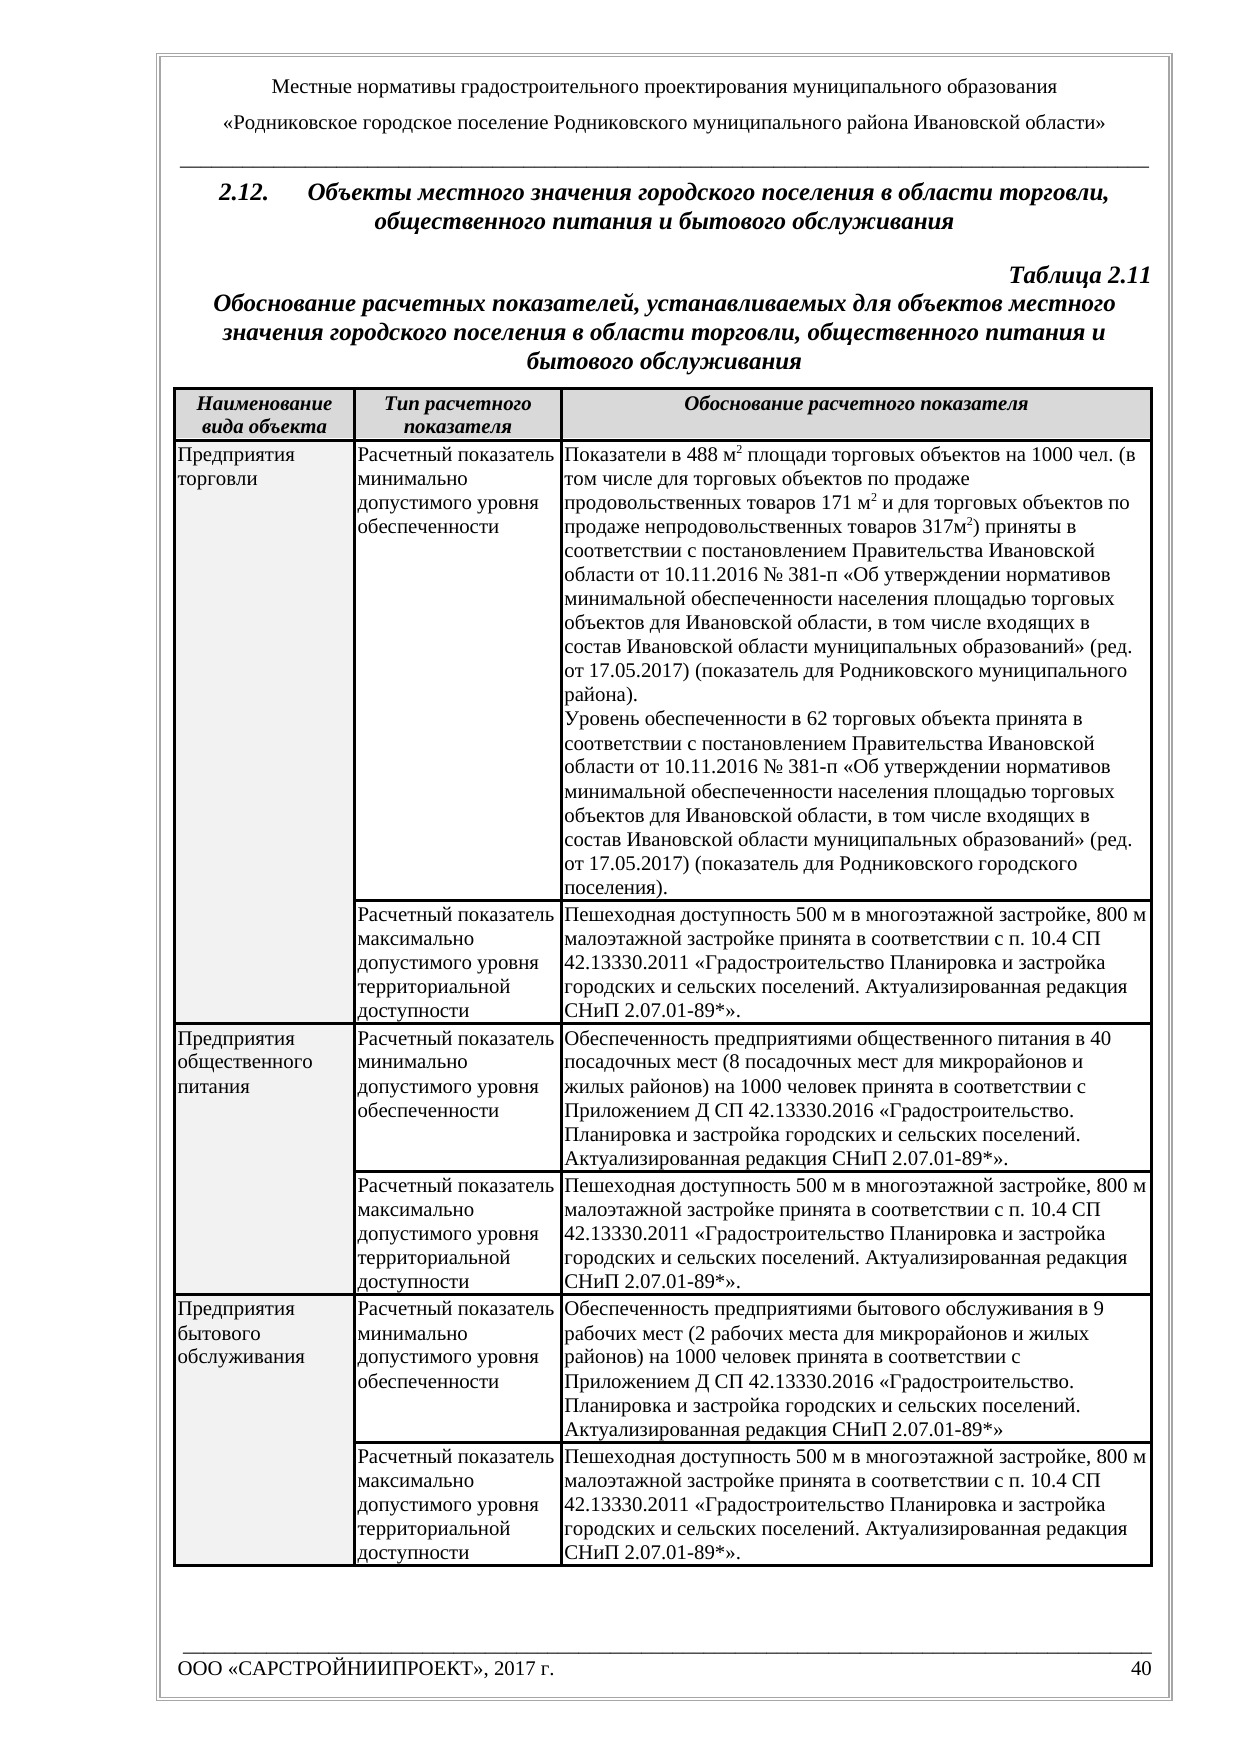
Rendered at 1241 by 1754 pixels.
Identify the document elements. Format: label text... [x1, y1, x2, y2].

table_cell Пешеходная доступность 500 м в многоэтажной застройке, 800 м малоэтажной застройке принята в соответствии с п. 10.4 СП 42.13330.2011 «Градостроительство Планировка и застройка городских и сельских поселений. Актуализированная редакция СНиП 2.07.01-89*». [563, 902, 1150, 1022]
table_cell Обеспеченность предприятиями бытового обслуживания в 9 рабочих мест (2 рабочих места для микрорайонов и жилых районов) на 1000 человек принята в соответствии с Приложением Д СП 42.13330.2016 «Градостроительство. Планировка и застройка городских и сельских поселений. Актуализированная редакция СНиП 2.07.01-89*» [563, 1296, 1150, 1441]
table_cell Расчетный показатель минимально допустимого уровня обеспеченности [356, 1296, 560, 1441]
subtitle Объекты местного значения городского поселения в области торговли, общественного питания и бытового обслуживания [177, 177, 1152, 235]
table_cell Расчетный показатель максимально допустимого уровня территориальной доступности [356, 1444, 560, 1564]
table_cell Предприятия бытового обслуживания [176, 1296, 353, 1564]
table_cell Расчетный показатель максимально допустимого уровня территориальной доступности [356, 902, 560, 1022]
table_header Наименование вида объекта [176, 390, 353, 438]
table_cell Предприятия торговли [176, 442, 353, 1022]
table_cell Пешеходная доступность 500 м в многоэтажной застройке, 800 м малоэтажной застройке принята в соответствии с п. 10.4 СП 42.13330.2011 «Градостроительство Планировка и застройка городских и сельских поселений. Актуализированная редакция СНиП 2.07.01-89*». [563, 1444, 1150, 1564]
text Обоснование расчетных показателей, устанавливаемых для объектов местного значения городского поселения в области торговли, общественного питания и бытового обслуживания [177, 288, 1152, 375]
table_cell Предприятия общественного питания [176, 1025, 353, 1293]
table_cell Расчетный показатель минимально допустимого уровня обеспеченности [356, 1025, 560, 1170]
table_header Тип расчетного показателя [356, 390, 560, 438]
table_cell Пешеходная доступность 500 м в многоэтажной застройке, 800 м малоэтажной застройке принята в соответствии с п. 10.4 СП 42.13330.2011 «Градостроительство Планировка и застройка городских и сельских поселений. Актуализированная редакция СНиП 2.07.01-89*». [563, 1173, 1150, 1293]
table_cell Обеспеченность предприятиями общественного питания в 40 посадочных мест (8 посадочных мест для микрорайонов и жилых районов) на 1000 человек принята в соответствии с Приложением Д СП 42.13330.2016 «Градостроительство. Планировка и застройка городских и сельских поселений. Актуализированная редакция СНиП 2.07.01-89*». [563, 1025, 1150, 1170]
table_cell Расчетный показатель максимально допустимого уровня территориальной доступности [356, 1173, 560, 1293]
table_header Обоснование расчетного показателя [563, 390, 1150, 438]
table_cell Показатели в 488 м2 площади торговых объектов на 1000 чел. (в том числе для торговых объектов по продаже продовольственных товаров 171 м2 и для торговых объектов по продаже непродовольственных товаров 317м2) приняты в соответствии с постановлением Правительства Ивановской области от 10.11.2016 № 381-п «Об утверждении нормативов минимальной обеспеченности населения площадью торговых объектов для Ивановской области, в том числе входящих в состав Ивановской области муниципальных образований» (ред. от 17.05.2017) (показатель для Родниковского муниципального района). Уровень обеспеченности в 62 торговых объекта принята в соответствии с постановлением Правительства Ивановской области от 10.11.2016 № 381-п «Об утверждении нормативов минимальной обеспеченности населения площадью торговых объектов для Ивановской области, в том числе входящих в состав Ивановской области муниципальных образований» (ред. от 17.05.2017) (показатель для Родниковского городского поселения). [563, 442, 1150, 899]
table_cell Расчетный показатель минимально допустимого уровня обеспеченности [356, 442, 560, 899]
text Таблица 2.11 [177, 260, 1152, 288]
